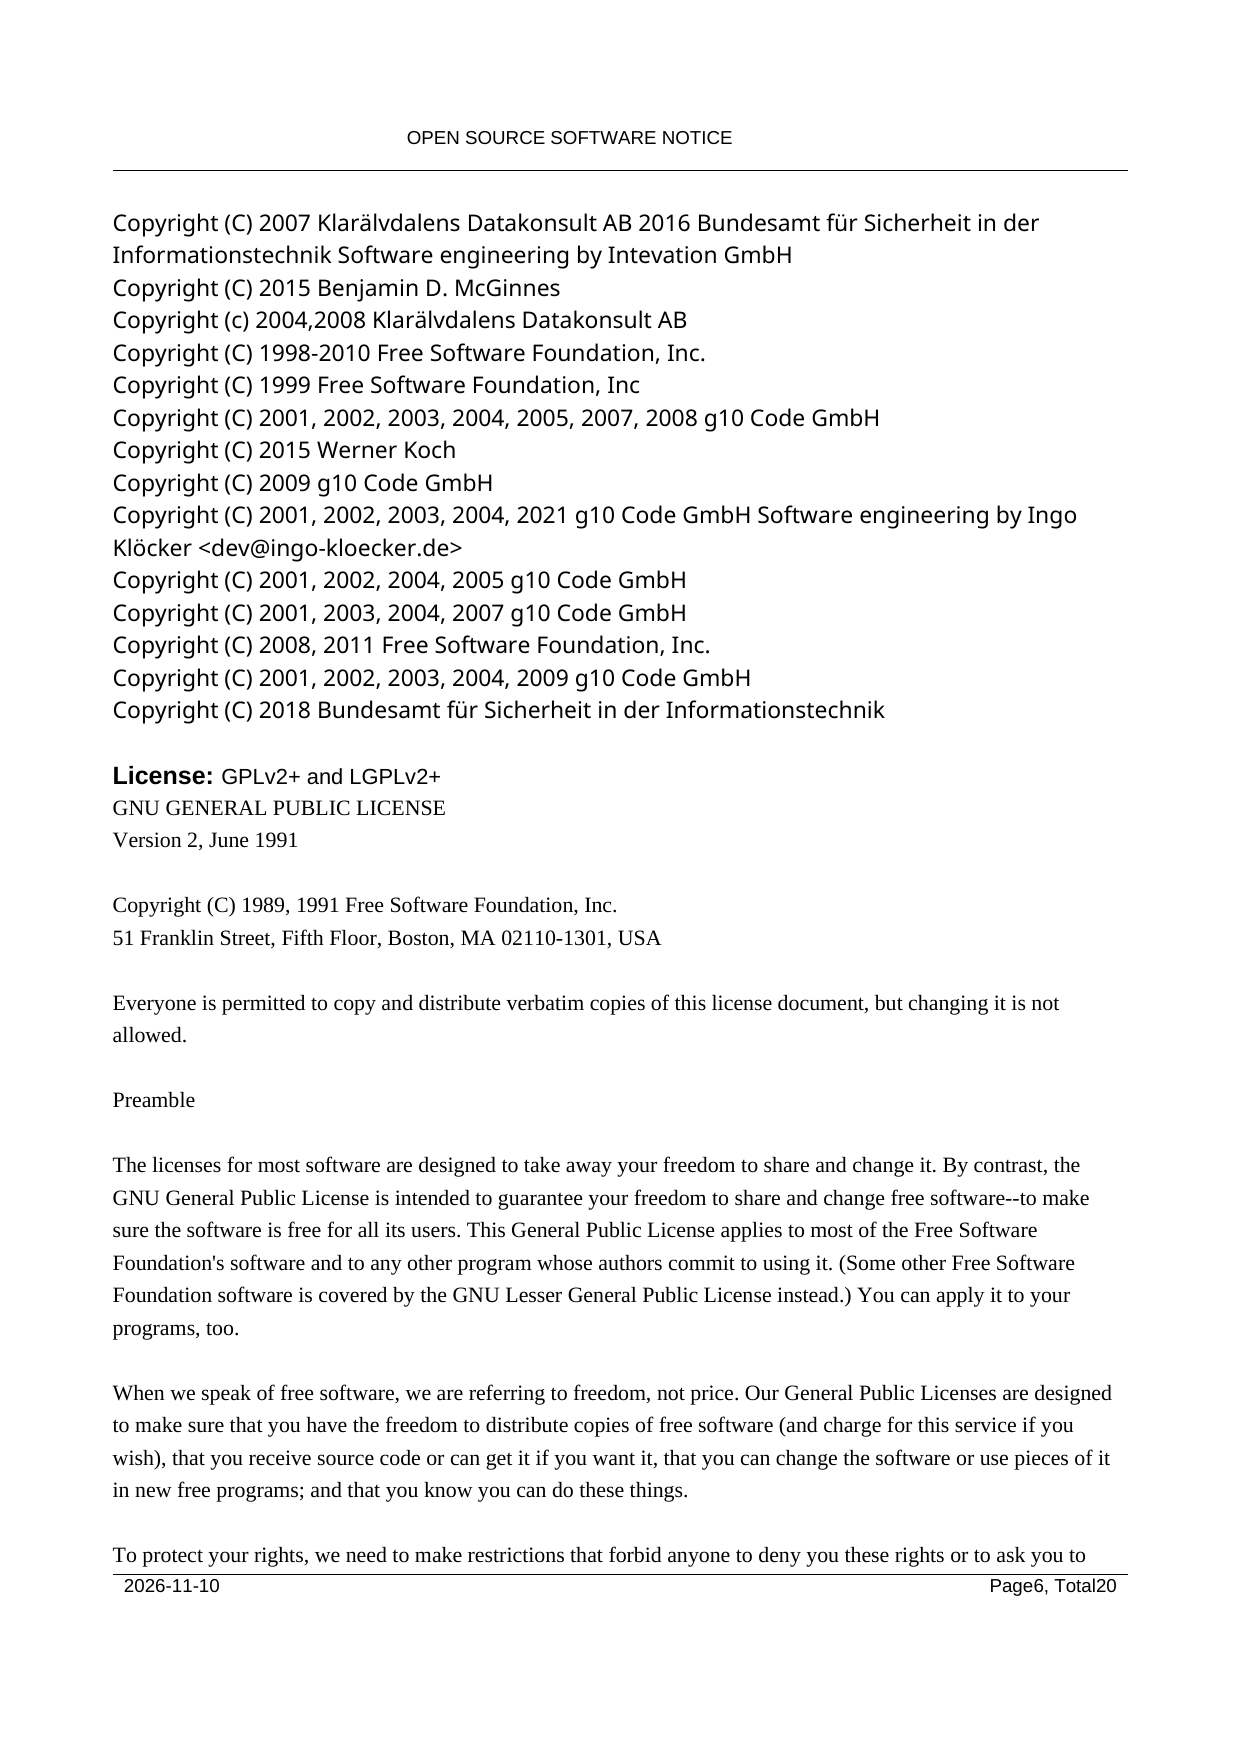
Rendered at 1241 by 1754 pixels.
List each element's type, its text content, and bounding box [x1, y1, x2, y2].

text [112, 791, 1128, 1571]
text License: GPLv2+ and LGPLv2+ [112, 759, 1128, 791]
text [112, 206, 1128, 759]
